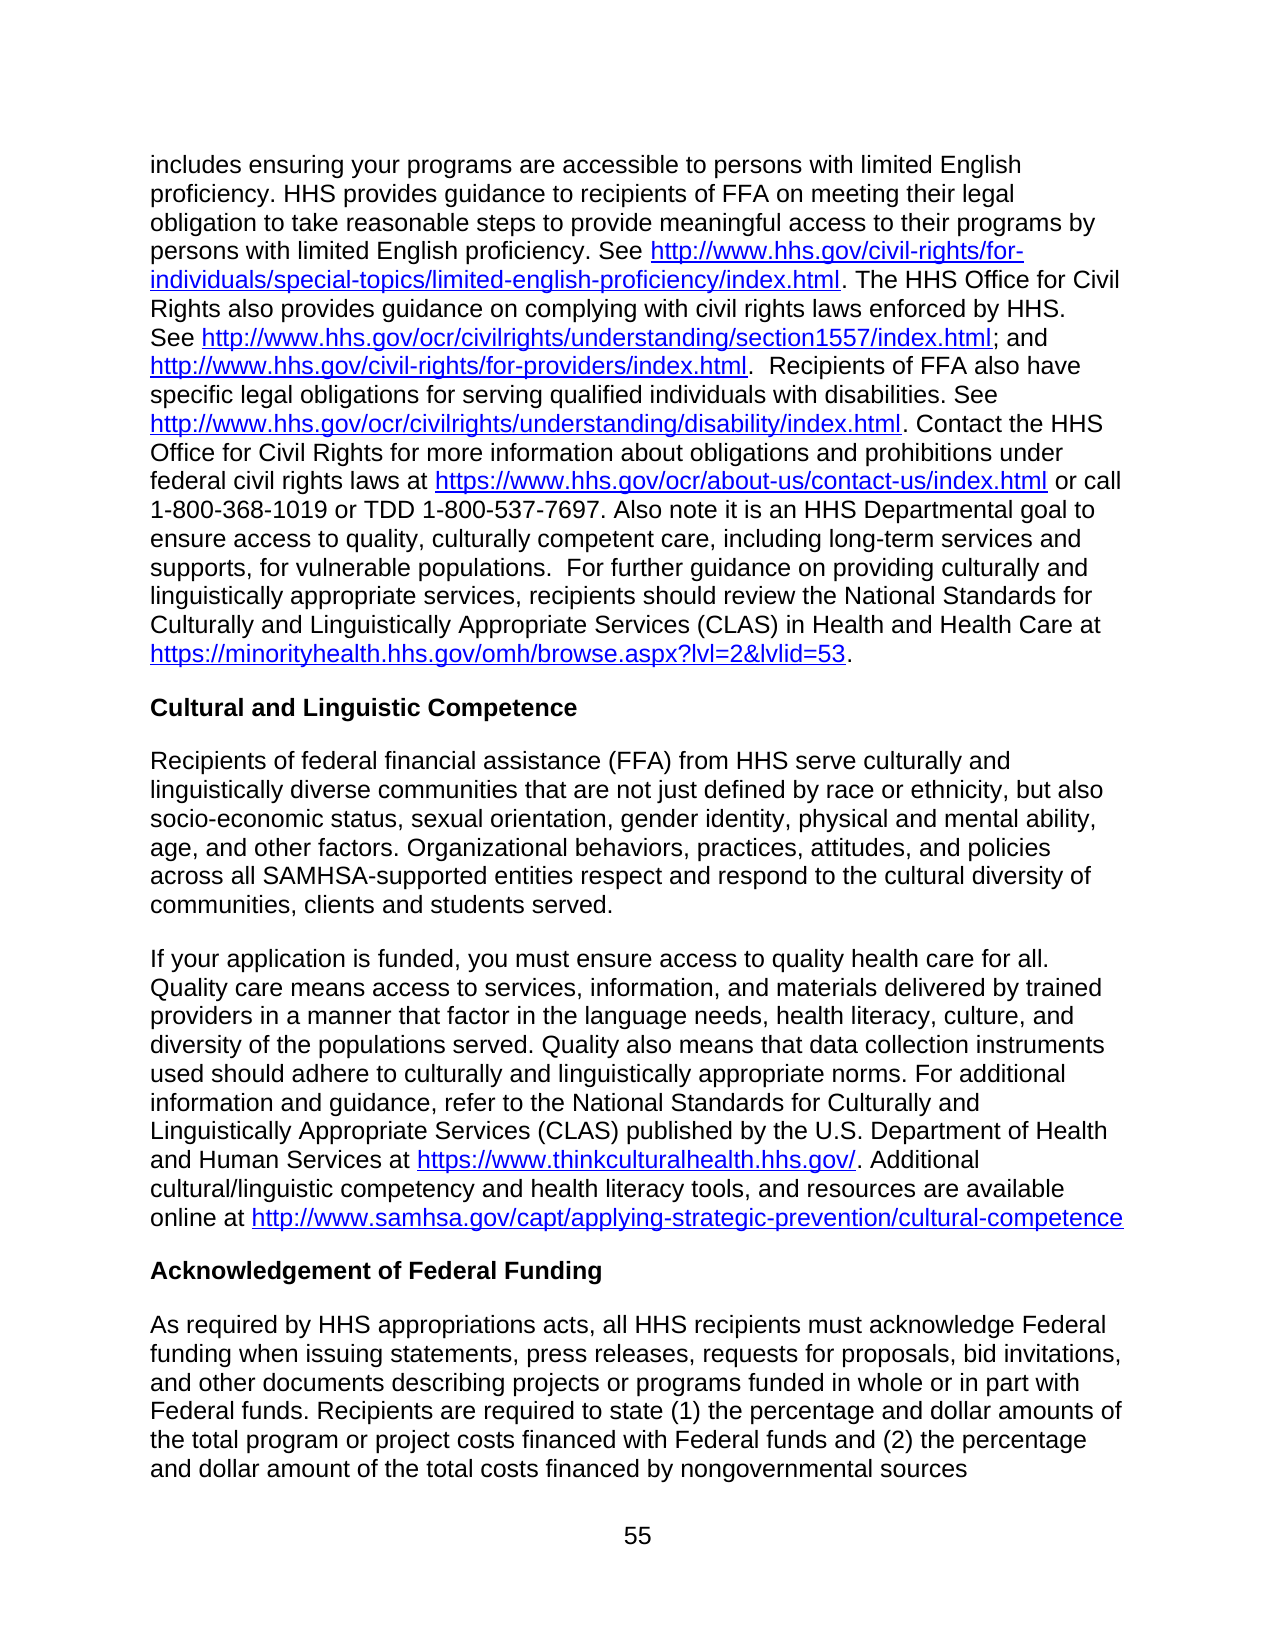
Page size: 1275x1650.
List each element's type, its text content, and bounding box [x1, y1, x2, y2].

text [150, 150, 1125, 667]
text If your application is funded, you must ensure access to quality health care for all. Quality care means access to services, information, and materials delivered by trained providers in a manner that factor in the language needs, health literacy, culture, and diversity of the populations served. Quality also means that data collection instruments used should adhere to culturally and linguistically appropriate norms. For additional information and guidance, refer to the National Standards for Culturally and Linguistically Appropriate Services (CLAS) published by the U.S. Department of Health and Human Services at https://www.thinkculturalhealth.hhs.gov/. Additional cultural/linguistic competency and health literacy tools, and resources are available online at http://www.samhsa.gov/capt/applying-strategic-prevention/cultural-competence [150, 944, 1125, 1231]
text Acknowledgement of Federal Funding [150, 1256, 1125, 1285]
text Cultural and Linguistic Competence [150, 692, 1125, 721]
text As required by HHS appropriations acts, all HHS recipients must acknowledge Federal funding when issuing statements, press releases, requests for proposals, bid invitations, and other documents describing projects or programs funded in whole or in part with Federal funds. Recipients are required to state (1) the percentage and dollar amounts of the total program or project costs financed with Federal funds and (2) the percentage and dollar amount of the total costs financed by nongovernmental sources [150, 1310, 1125, 1482]
text Recipients of federal financial assistance (FFA) from HHS serve culturally and linguistically diverse communities that are not just defined by race or ethnicity, but also socio-economic status, sexual orientation, gender identity, physical and mental ability, age, and other factors. Organizational behaviors, practices, attitudes, and policies across all SAMHSA-supported entities respect and respond to the cultural diversity of communities, clients and students served. [150, 746, 1125, 919]
